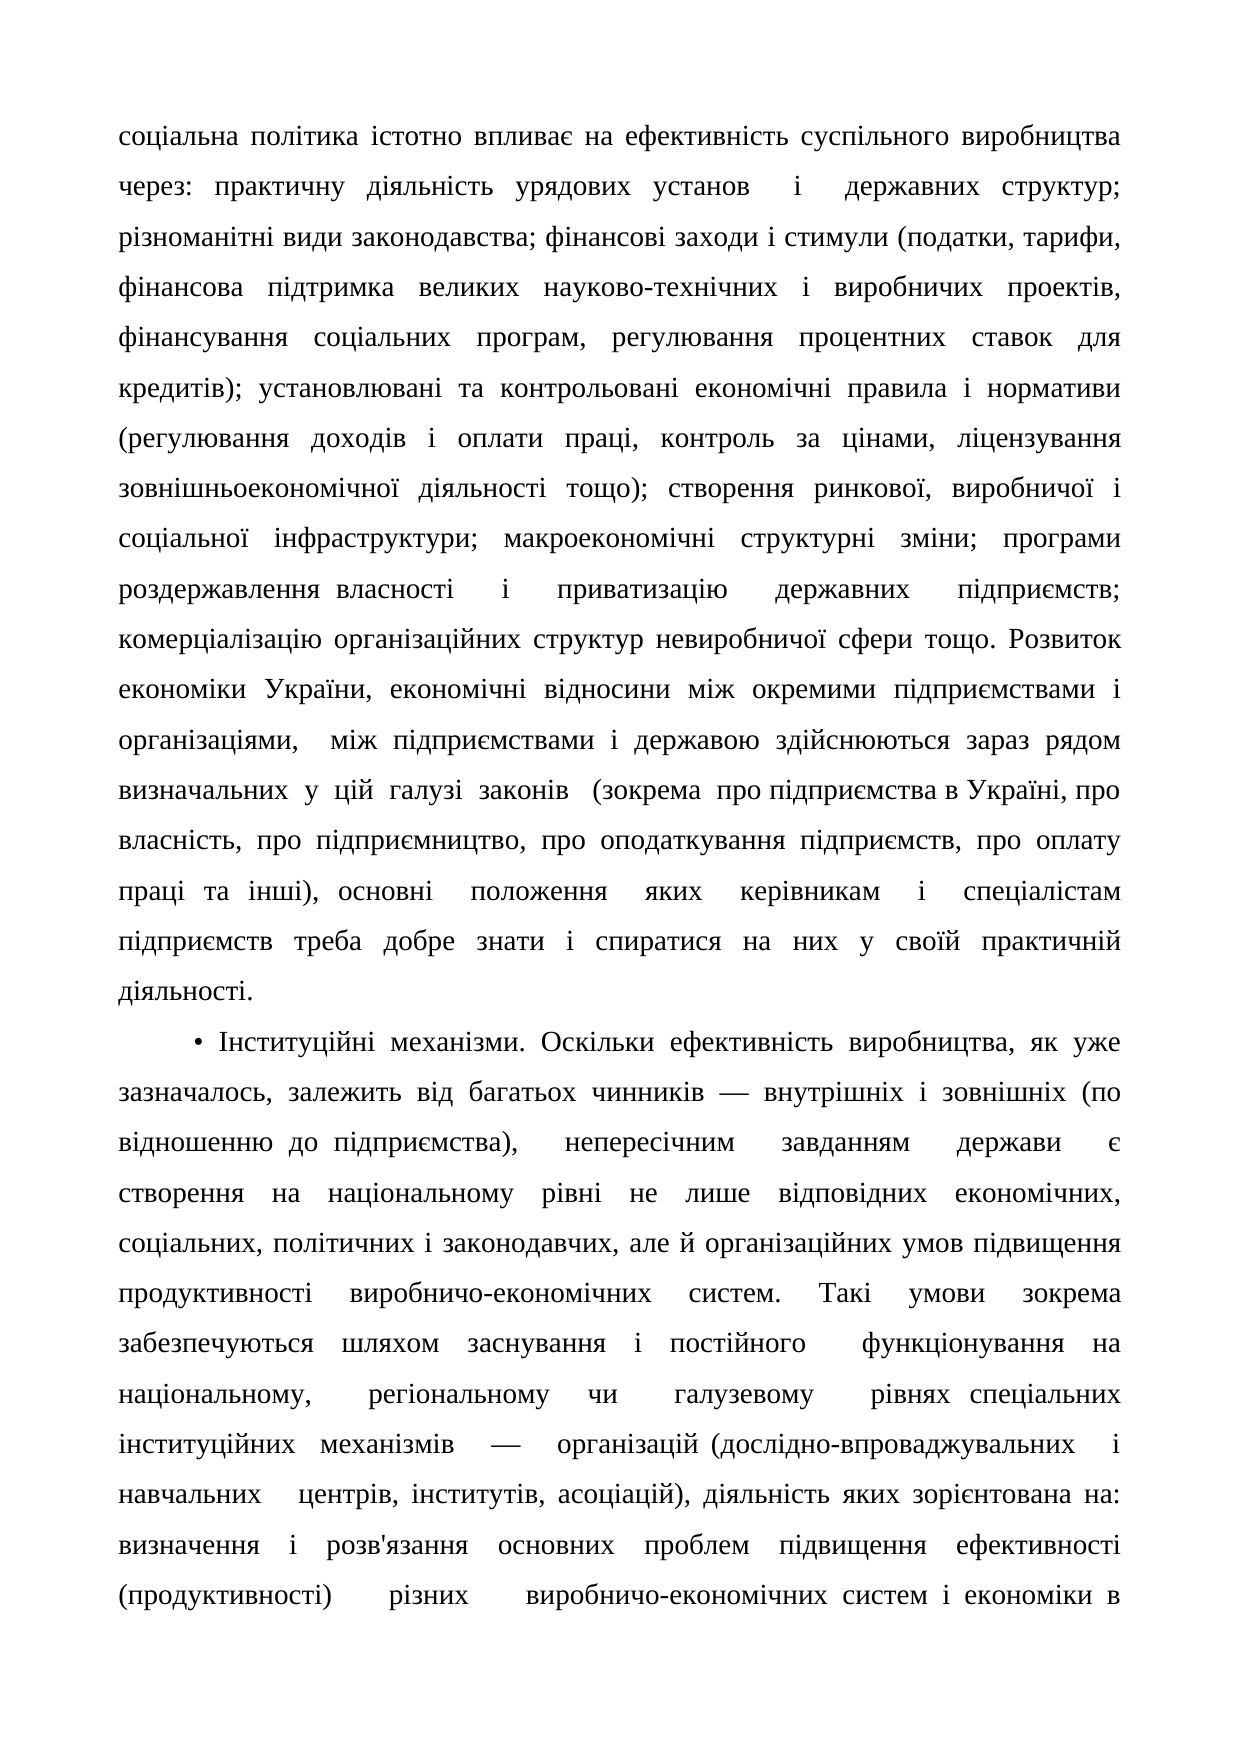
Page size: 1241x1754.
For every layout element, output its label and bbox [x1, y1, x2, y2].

text [118, 1024, 1122, 1611]
text [118, 118, 1122, 1007]
